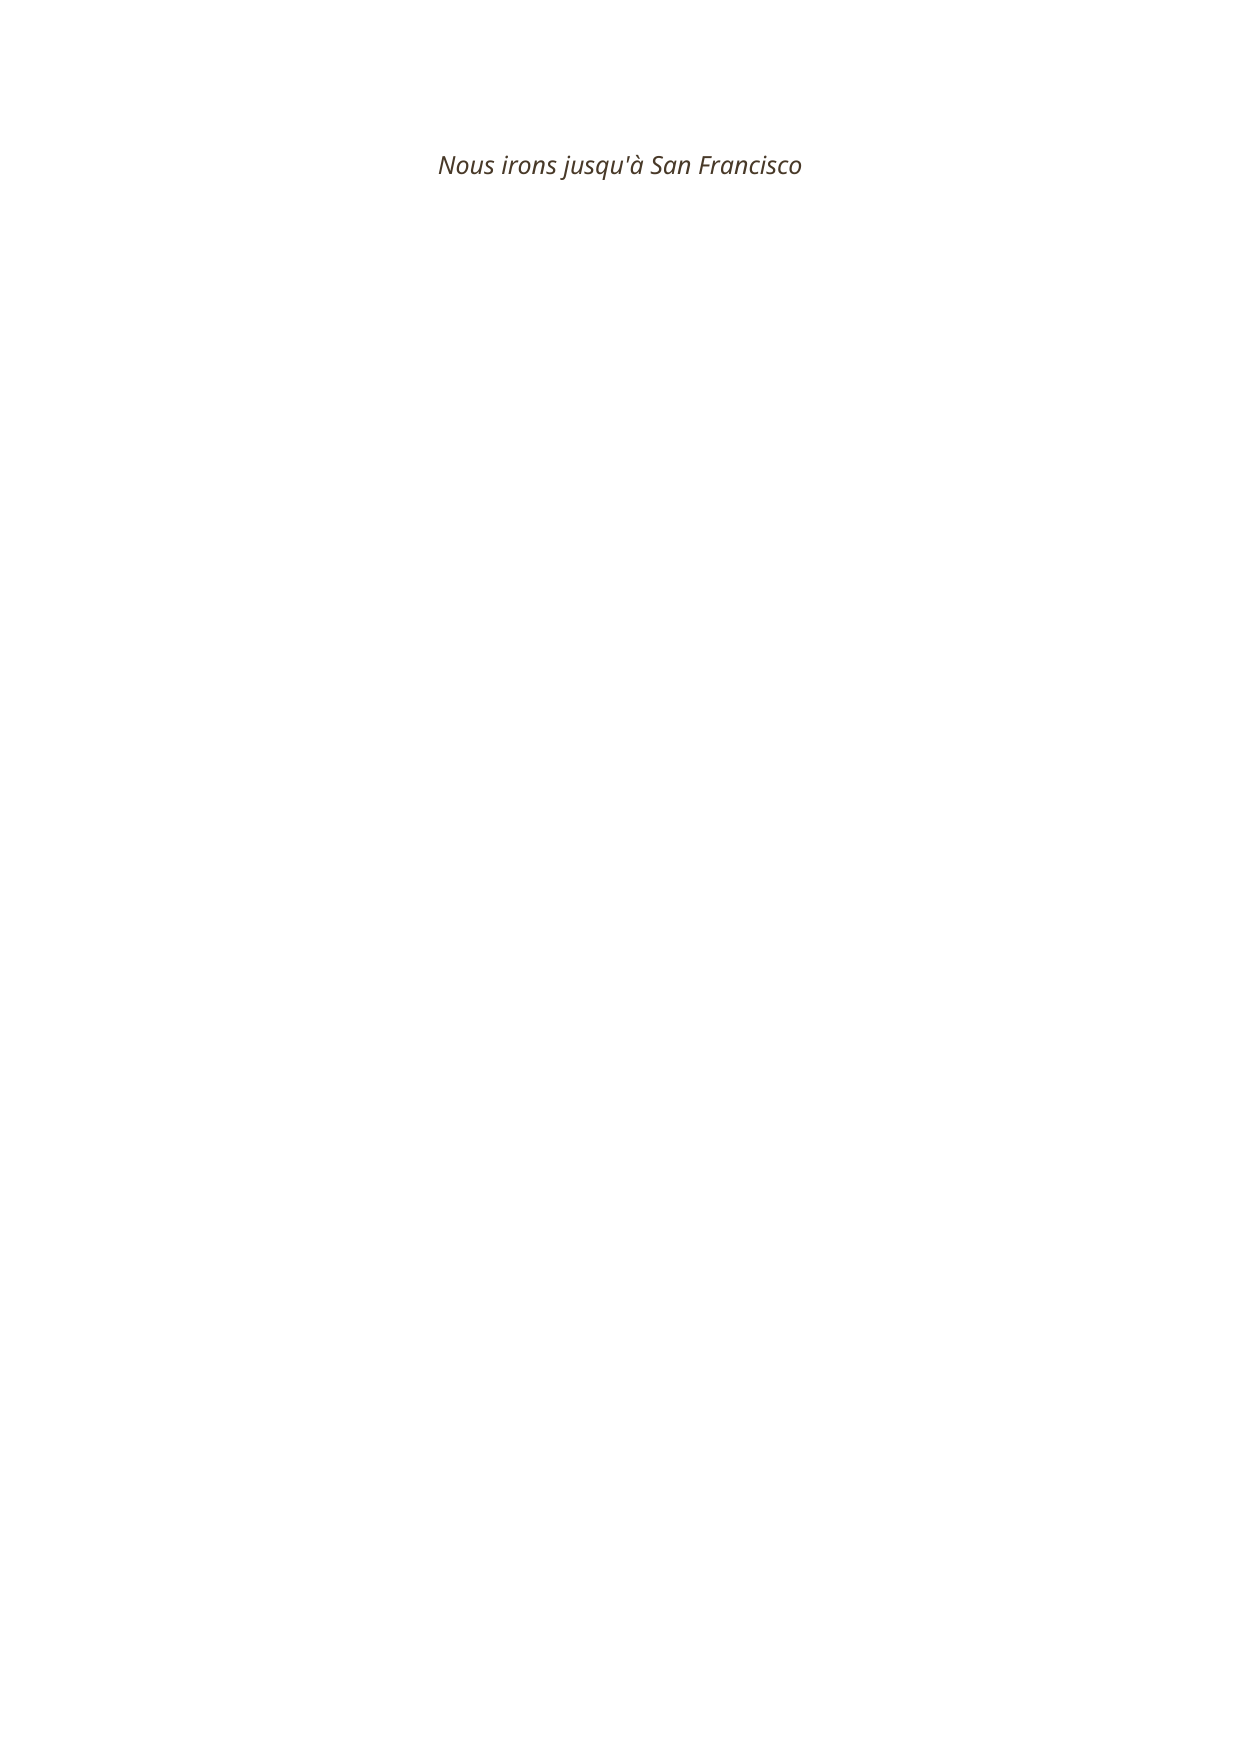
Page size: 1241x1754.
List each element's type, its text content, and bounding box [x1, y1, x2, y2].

text Nous irons jusqu'à San Francisco [148, 148, 1093, 182]
